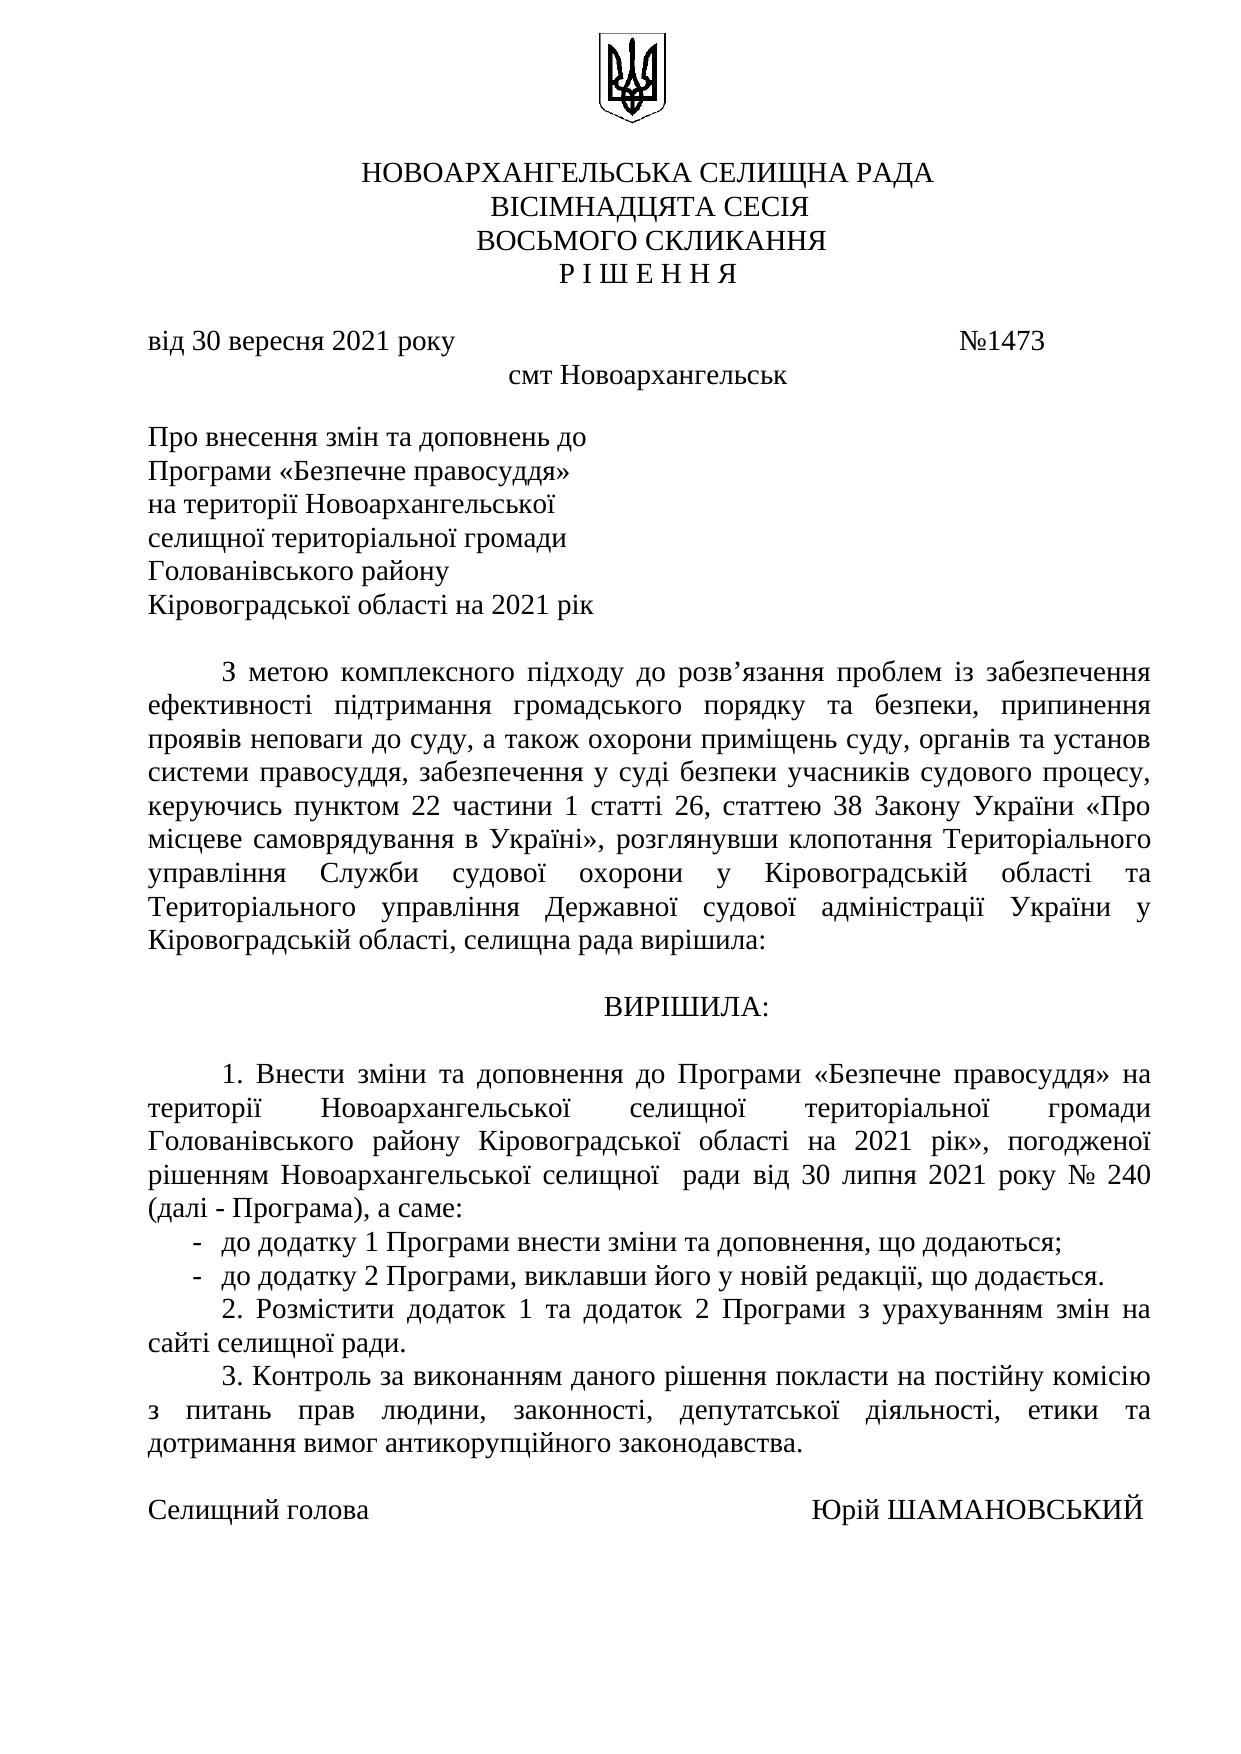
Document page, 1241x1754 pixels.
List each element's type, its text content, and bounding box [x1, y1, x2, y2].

text З метою комплексного підходу до розв’язання проблем із забезпечення ефективності підтримання громадського порядку та безпеки, припинення проявів неповаги до суду, а також охорони приміщень суду, органів та установ системи правосуддя, забезпечення у суді безпеки учасників судового процесу, керуючись пунктом 22 частини 1 статті 26, статтею 38 Закону України «Про місцеве самоврядування в Україні», розглянувши клопотання Територіального управління Служби судової охорони у Кіровоградській області та Територіального управління Державної судової адміністрації України у Кіровоградській області, селищна рада вирішила: [148, 654, 1152, 956]
text на території Новоархангельської [148, 486, 635, 520]
text селищної територіальної громади [148, 520, 635, 553]
text Програми «Безпечне правосуддя» [148, 453, 635, 486]
list 2. Розмістити додаток 1 та додаток 2 Програми з урахуванням змін на сайті селищної ради. [148, 1291, 1152, 1358]
text ВОСЬМОГО СКЛИКАННЯ [148, 223, 1148, 256]
text НОВОАРХАНГЕЛЬСЬКА СЕЛИЩНА РАДА [148, 156, 1148, 189]
text 1. Внести зміни та доповнення до Програми «Безпечне правосуддя» на території Новоархангельської селищної територіальної громади Голованівського району Кіровоградської області на 2021 рік», погодженої рішенням Новоархангельської селищної ради від 30 липня 2021 року № 240 (далі - Програма), а саме: [148, 1056, 1152, 1224]
text ВІСІМНАДЦЯТА СЕСІЯ [148, 189, 1152, 223]
text смт Новоархангельськ [148, 357, 1148, 390]
picture [592, 29, 673, 130]
text Селищний голова Юрій ШАМАНОВСЬКИЙ [148, 1492, 1152, 1526]
list - до додатку 1 Програми внести зміни та доповнення, що додаються; [192, 1224, 1152, 1258]
text Про внесення змін та доповнень до [148, 419, 635, 453]
list - до додатку 2 Програми, виклавши його у новій редакції, що додається. [192, 1258, 1152, 1291]
list 3. Контроль за виконанням даного рішення покласти на постійну комісію з питань прав людини, законності, депутатської діяльності, етики та дотримання вимог антикорупційного законодавства. [148, 1358, 1152, 1459]
text Р І Ш Е Н Н Я [148, 256, 1148, 290]
text Голованівського району Кіровоградської області на 2021 рік [148, 553, 635, 620]
text ВИРІШИЛА: [148, 989, 1152, 1023]
text від 30 вересня 2021 року №1473 [148, 323, 1148, 357]
